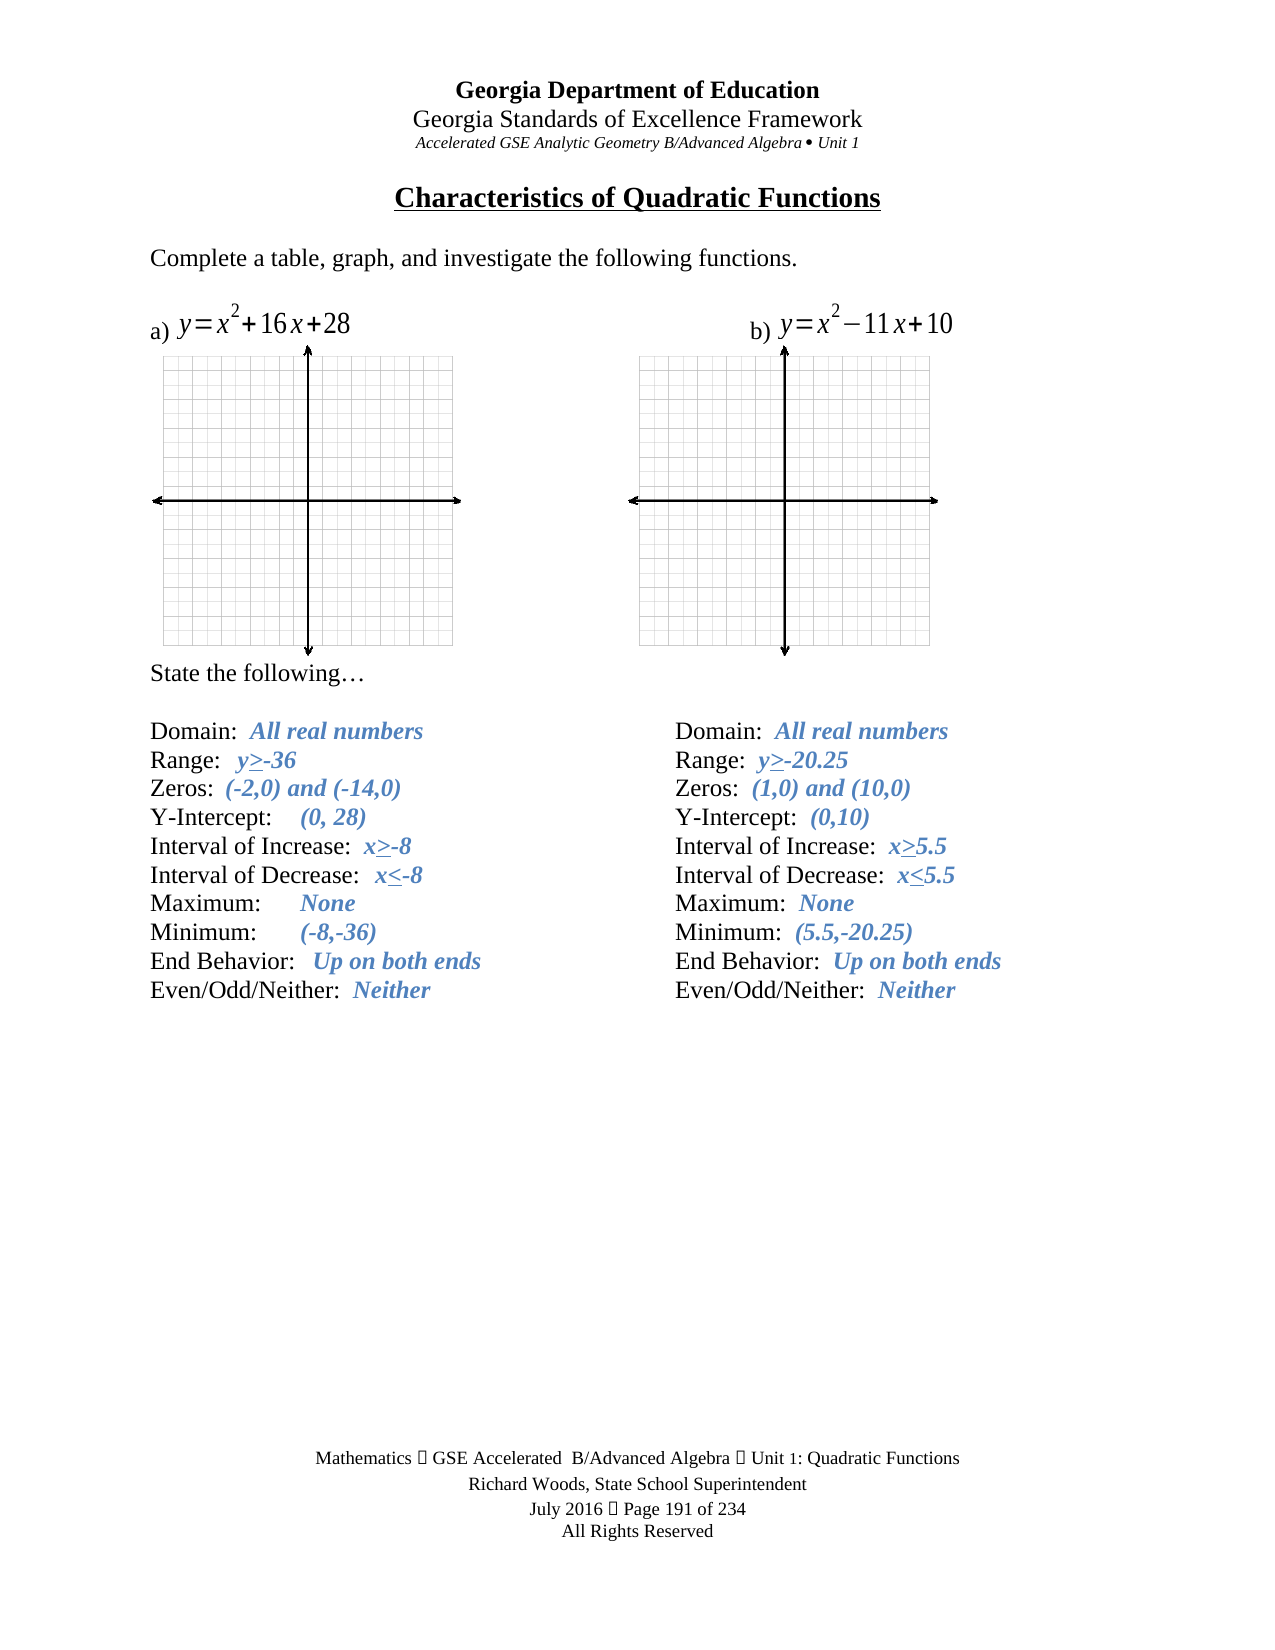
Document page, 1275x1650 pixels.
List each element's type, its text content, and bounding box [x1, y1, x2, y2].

picture [626, 344, 941, 659]
text State the following… [150, 658, 1125, 687]
text Y-Intercept: (0, 28) Y-Intercept: (0,10) [150, 802, 1125, 831]
text Interval of Decrease: x<-8 Interval of Decrease: x<5.5 [150, 860, 1125, 888]
text Characteristics of Quadratic Functions [150, 181, 1125, 214]
picture [150, 344, 464, 659]
text a) b) [150, 300, 1125, 344]
text Domain: All real numbers Domain: All real numbers [150, 716, 1125, 745]
text End Behavior: Up on both ends End Behavior: Up on both ends [150, 946, 1125, 975]
text Zeros: (-2,0) and (-14,0) Zeros: (1,0) and (10,0) [150, 773, 1125, 802]
text Minimum: (-8,-36) Minimum: (5.5,-20.25) [150, 917, 1125, 946]
text Maximum: None Maximum: None [150, 888, 1125, 917]
text Even/Odd/Neither: Neither Even/Odd/Neither: Neither [150, 975, 1125, 1003]
text Complete a table, graph, and investigate the following functions. [150, 243, 1125, 272]
text Range: y>-36 Range: y>-20.25 [150, 745, 1125, 773]
text Interval of Increase: x>-8 Interval of Increase: x>5.5 [150, 831, 1125, 860]
